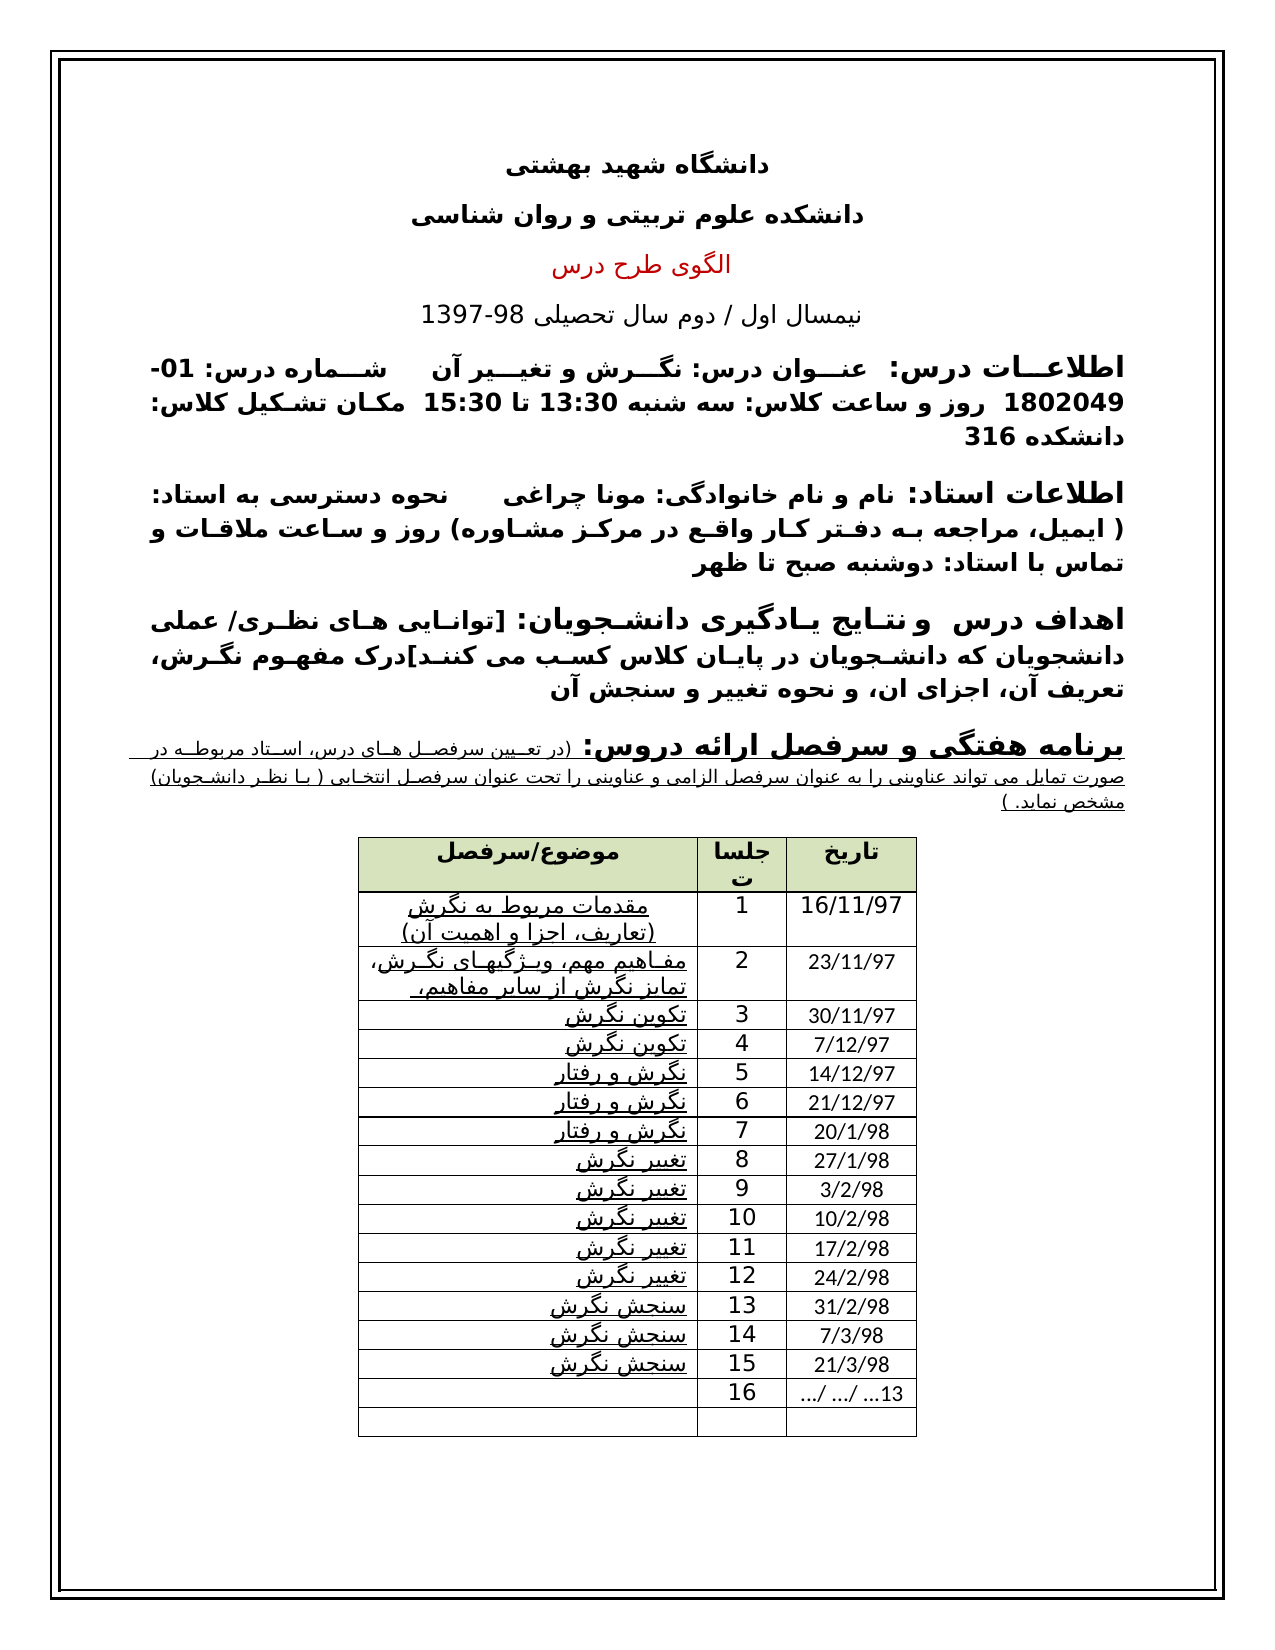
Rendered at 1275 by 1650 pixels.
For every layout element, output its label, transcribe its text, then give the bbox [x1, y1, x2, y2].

text دانشکده علوم تربیتی و روان شناسی [150, 200, 1125, 229]
table_cell 9 [698, 1176, 786, 1203]
table_cell 31/2/98 [787, 1292, 916, 1320]
table_cell 3 [698, 1001, 786, 1029]
table_cell 13 [698, 1292, 786, 1320]
table_cell 4 [698, 1030, 786, 1058]
table_cell سنجش نگرش [359, 1350, 697, 1378]
table_cell [787, 1408, 916, 1436]
table_cell 16 [698, 1379, 786, 1407]
table_header تاریخ [787, 838, 916, 891]
table_cell [359, 1408, 697, 1436]
table_cell تغییر نگرش [359, 1176, 697, 1203]
table_cell نگرش و رفتار [359, 1059, 697, 1087]
table_cell نگرش و رفتار [359, 1088, 697, 1116]
table_cell تغییر نگرش [359, 1263, 697, 1291]
table_cell 20/1/98 [787, 1118, 916, 1145]
table_cell 14 [698, 1321, 786, 1349]
table_cell 3/2/98 [787, 1176, 916, 1203]
text دانشگاه شهید بهشتی [150, 150, 1125, 179]
table_header جلسات [698, 838, 786, 891]
text الگوی طرح درس [150, 250, 1125, 279]
table_cell 27/1/98 [787, 1146, 916, 1174]
table_cell 21/3/98 [787, 1350, 916, 1378]
table_cell تکوین نگرش [359, 1001, 697, 1029]
table_cell سنجش نگرش [359, 1292, 697, 1320]
text اطلاعات درس: عنوان درس: نگرش و تغییر آن شماره درس: 01-1802049 روز و ساعت کلاس: سه شنبه 13:30 تا 15:30 مکان تشکیل کلاس: دانشکده 316 [150, 350, 1125, 451]
table_cell 2 [698, 947, 786, 1000]
table_cell 21/12/97 [787, 1088, 916, 1116]
table_cell [698, 1408, 786, 1436]
table_cell 17/2/98 [787, 1234, 916, 1262]
text اهداف درس و نتایج یادگیری دانشجویان: [توانایی های نظری/ عملی دانشجویان که دانشجویان در پایان کلاس کسب می کنند]درک مفهوم نگرش، تعریف آن، اجزای ان، و نحوه تغییر و سنجش آن [150, 602, 1125, 703]
table_cell تغییر نگرش [359, 1205, 697, 1233]
table_cell 30/11/97 [787, 1001, 916, 1029]
table_cell [359, 1379, 697, 1407]
table_header موضوع/سرفصل [359, 838, 697, 891]
table_cell 10 [698, 1205, 786, 1233]
text برنامه هفتگی و سرفصل ارائه دروس: (در تعیین سرفصل های درس، استاد مربوطه در صورت تمایل می تواند عناوینی را به عنوان سرفصل الزامی و عناوینی را تحت عنوان سرفصل انتخابی ( با نظر دانشجویان) مشخص نماید. ) [150, 759, 1125, 785]
table_cell 5 [698, 1059, 786, 1087]
table_cell تغییر نگرش [359, 1146, 697, 1174]
table_cell .../ .../ ...13 [787, 1379, 916, 1407]
table_cell 23/11/97 [787, 947, 916, 1000]
text برنامه هفتگی و سرفصل ارائه دروس: (در تعیین سرفصل های درس، استاد مربوطه در صورت تمایل می تواند عناوینی را به عنوان سرفصل الزامی و عناوینی را تحت عنوان سرفصل انتخابی ( با نظر دانشجویان) مشخص نماید. ) [150, 729, 1125, 758]
table_cell 7 [698, 1118, 786, 1145]
table_cell 7/3/98 [787, 1321, 916, 1349]
table_cell تغییر نگرش [359, 1234, 697, 1262]
text اطلاعات استاد: نام و نام خانوادگی: مونا چراغی نحوه دسترسی به استاد: ( ایمیل، مراجعه به دفتر کار واقع در مرکز مشاوره) روز و ساعت ملاقات و تماس با استاد: دوشنبه صبح تا ظهر [150, 476, 1125, 577]
table_cell 6 [698, 1088, 786, 1116]
table_cell مقدمات مربوط به نگرش (تعاریف، اجزا و اهمیت آن) [359, 893, 697, 946]
text نیمسال اول / دوم سال تحصیلی 98-1397 [150, 300, 1125, 329]
table_cell نگرش و رفتار [359, 1118, 697, 1145]
table_cell 1 [698, 893, 786, 946]
table_cell 16/11/97 [787, 893, 916, 946]
table_cell 11 [698, 1234, 786, 1262]
table_cell 10/2/98 [787, 1205, 916, 1233]
table_cell مفاهیم مهم، ویژگیهای نگرش، تمایز نگرش از سایر مفاهیم، [359, 947, 697, 1000]
text برنامه هفتگی و سرفصل ارائه دروس: (در تعیین سرفصل های درس، استاد مربوطه در صورت تمایل می تواند عناوینی را به عنوان سرفصل الزامی و عناوینی را تحت عنوان سرفصل انتخابی ( با نظر دانشجویان) مشخص نماید. ) [150, 786, 1125, 813]
table_cell 24/2/98 [787, 1263, 916, 1291]
table_cell 8 [698, 1146, 786, 1174]
table_cell 14/12/97 [787, 1059, 916, 1087]
table_cell سنجش نگرش [359, 1321, 697, 1349]
table_cell 15 [698, 1350, 786, 1378]
table_cell 12 [698, 1263, 786, 1291]
table_cell 7/12/97 [787, 1030, 916, 1058]
table_cell تکوین نگرش [359, 1030, 697, 1058]
